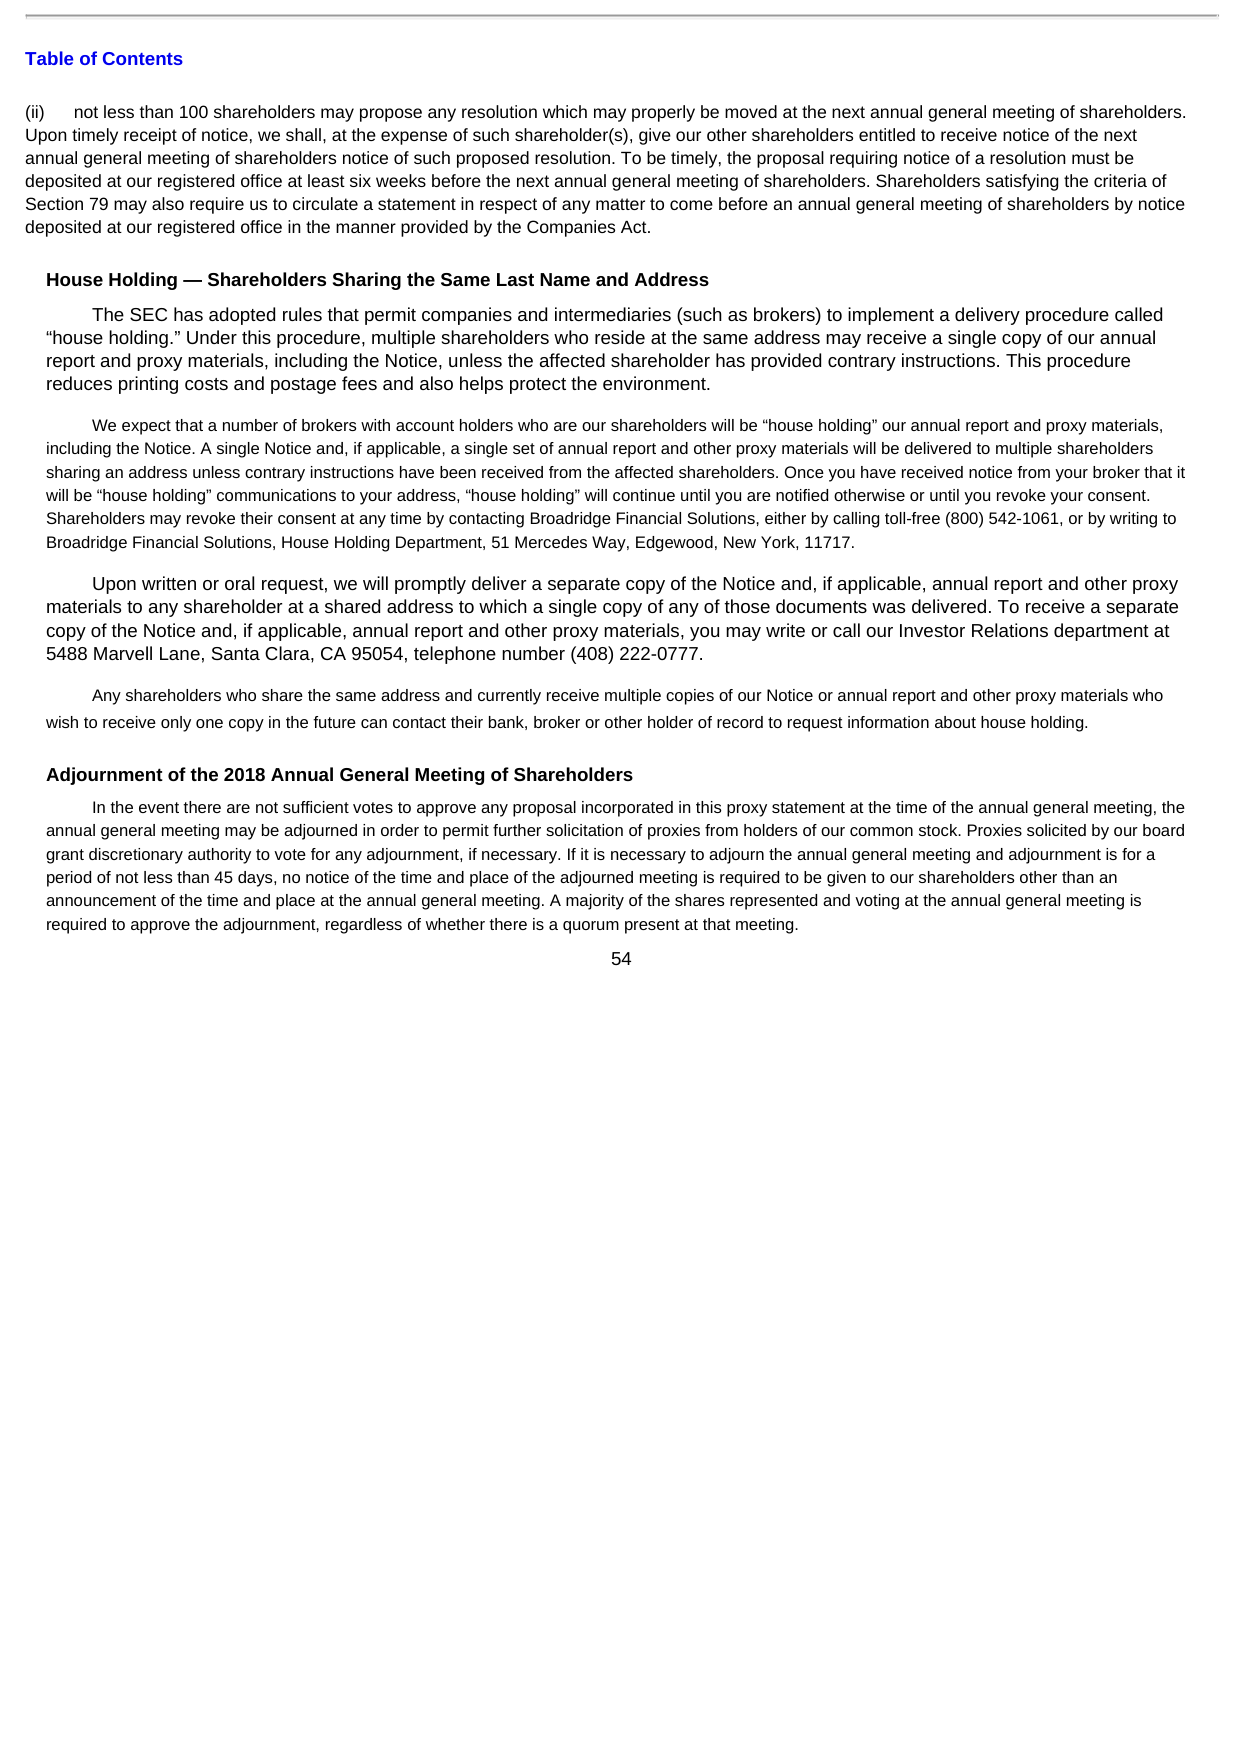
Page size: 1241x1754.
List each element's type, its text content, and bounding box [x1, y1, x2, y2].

text The SEC has adopted rules that permit companies and intermediaries (such as brokers) to implement a delivery procedure called “house holding.” Under this procedure, multiple shareholders who reside at the same address may receive a single copy of our annual report and proxy materials, including the Notice, unless the affected shareholder has provided contrary instructions. This procedure reduces printing costs and postage fees and also helps protect the environment. [46, 303, 1188, 395]
picture [23, 14, 1220, 21]
text We expect that a number of brokers with account holders who are our shareholders will be “house holding” our annual report and proxy materials, including the Notice. A single Notice and, if applicable, a single set of annual report and other proxy materials will be delivered to multiple shareholders sharing an address unless contrary instructions have been received from the affected shareholders. Once you have received notice from your broker that it will be “house holding” communications to your address, “house holding” will continue until you are notified otherwise or until you revoke your consent. Shareholders may revoke their consent at any time by contacting Broadridge Financial Solutions, either by calling toll-free (800) 542-1061, or by writing to Broadridge Financial Solutions, House Holding Department, 51 Mercedes Way, Edgewood, New York, 11717. [46, 416, 1192, 552]
text Any shareholders who share the same address and currently receive multiple copies of our Notice or annual report and other proxy materials who wish to receive only one copy in the future can contact their bank, broker or other holder of record to request information about house holding. [46, 685, 1184, 732]
text Table of Contents [25, 48, 1192, 69]
text Adjournment of the 2018 Annual General Meeting of Shareholders [46, 763, 1192, 785]
text 54 [25, 948, 1217, 969]
text House Holding — Shareholders Sharing the Same Last Name and Address [46, 269, 1192, 291]
text In the event there are not sufficient votes to approve any proposal incorporated in this proxy statement at the time of the annual general meeting, the annual general meeting may be adjourned in order to permit further solicitation of proxies from holders of our common stock. Proxies solicited by our board grant discretionary authority to vote for any adjournment, if necessary. If it is necessary to adjourn the annual general meeting and adjournment is for a period of not less than 45 days, no notice of the time and place of the adjourned meeting is required to be given to our shareholders other than an announcement of the time and place at the annual general meeting. A majority of the shares represented and voting at the annual general meeting is required to approve the adjournment, regardless of whether there is a quorum present at that meeting. [46, 798, 1186, 933]
list not less than 100 shareholders may propose any resolution which may properly be moved at the next annual general meeting of shareholders. Upon timely receipt of notice, we shall, at the expense of such shareholder(s), give our other shareholders entitled to receive notice of the next annual general meeting of shareholders notice of such proposed resolution. To be timely, the proposal requiring notice of a resolution must be deposited at our registered office at least six weeks before the next annual general meeting of shareholders. Shareholders satisfying the criteria of Section 79 may also require us to circulate a statement in respect of any matter to come before an annual general meeting of shareholders by notice deposited at our registered office in the manner provided by the Companies Act. [25, 102, 1192, 237]
text Upon written or oral request, we will promptly deliver a separate copy of the Notice and, if applicable, annual report and other proxy materials to any shareholder at a shared address to which a single copy of any of those documents was delivered. To receive a separate copy of the Notice and, if applicable, annual report and other proxy materials, you may write or call our Investor Relations department at 5488 Marvell Lane, Santa Clara, CA 95054, telephone number (408) 222-0777. [46, 573, 1182, 664]
